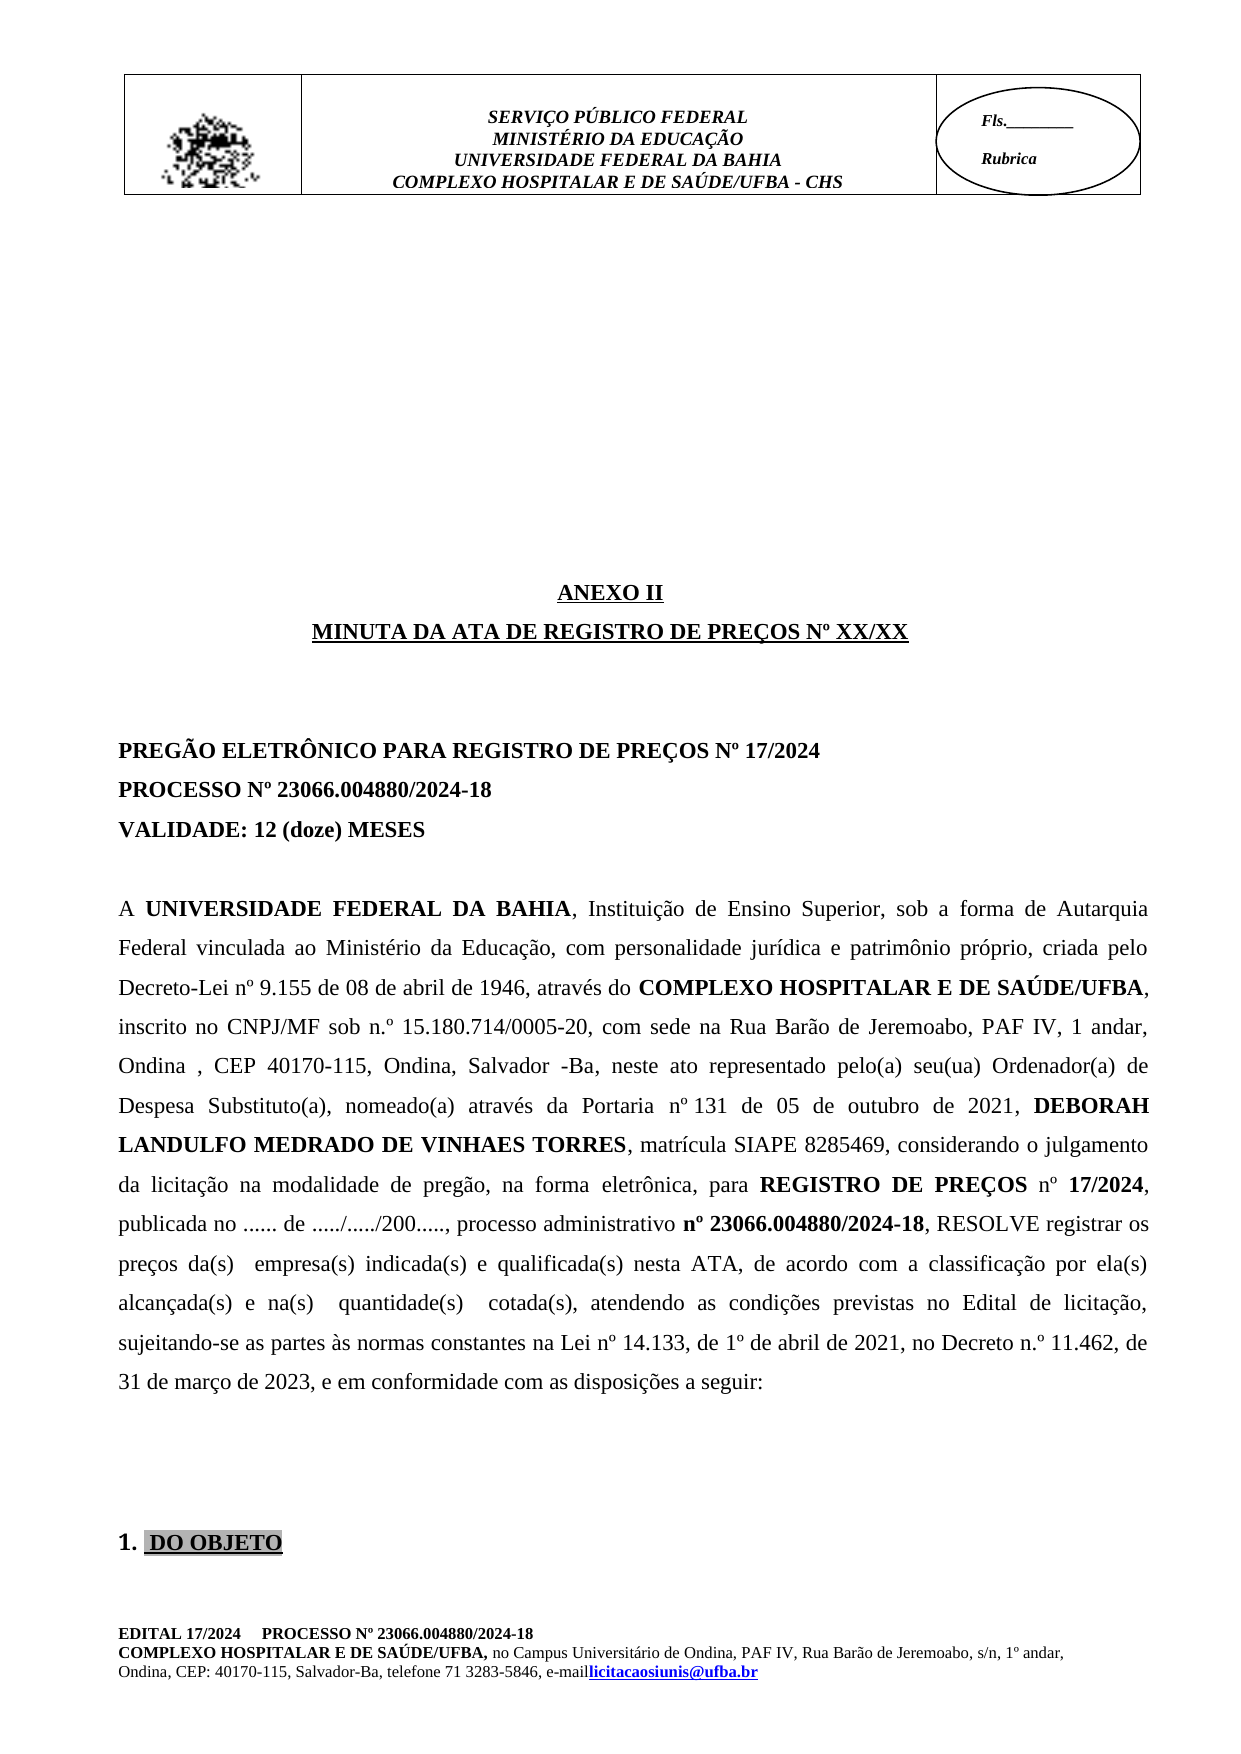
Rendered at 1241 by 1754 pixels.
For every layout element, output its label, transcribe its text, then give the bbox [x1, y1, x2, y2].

text PREGÃO ELETRÔNICO PARA REGISTRO DE PREÇOS Nº 17/2024 [118, 737, 1146, 763]
text VALIDADE: 12 (doze) MESES [118, 816, 1146, 842]
text MINUTA DA ATA DE REGISTRO DE PREÇOS Nº XX/XX [74, 618, 1146, 645]
text PROCESSO Nº 23066.004880/2024-18 [118, 776, 1146, 803]
text A UNIVERSIDADE FEDERAL DA BAHIA, Instituição de Ensino Superior, sob a forma de Autarquia Federal vinculada ao Ministério da Educação, com personalidade jurídica e patrimônio próprio, criada pelo Decreto-Lei nº 9.155 de 08 de abril de 1946, através do COMPLEXO HOSPITALAR E DE SAÚDE/UFBA, inscrito no CNPJ/MF sob n.º 15.180.714/0005-20, com sede na Rua Barão de Jeremoabo, PAF IV, 1 andar, Ondina , CEP 40170-115, Ondina, Salvador -Ba, neste ato representado pelo(a) seu(ua) Ordenador(a) de Despesa Substituto(a), nomeado(a) através da Portaria nº 131 de 05 de outubro de 2021, DEBORAH LANDULFO MEDRADO DE VINHAES TORRES, matrícula SIAPE 8285469, considerando o julgamento da licitação na modalidade de pregão, na forma eletrônica, para REGISTRO DE PREÇOS nº 17/2024, publicada no ...... de ...../...../200....., processo administrativo nº 23066.004880/2024-18, RESOLVE registrar os preços da(s) empresa(s) indicada(s) e qualificada(s) nesta ATA, de acordo com a classificação por ela(s) alcançada(s) e na(s) quantidade(s) cotada(s), atendendo as condições previstas no Edital de licitação, sujeitando-se as partes às normas constantes na Lei nº 14.133, de 1º de abril de 2021, no Decreto n.º 11.462, de 31 de março de 2023, e em conformidade com as disposições a seguir: [118, 895, 1149, 1395]
text ANEXO II [74, 579, 1146, 605]
list DO OBJETO [118, 1526, 1146, 1558]
